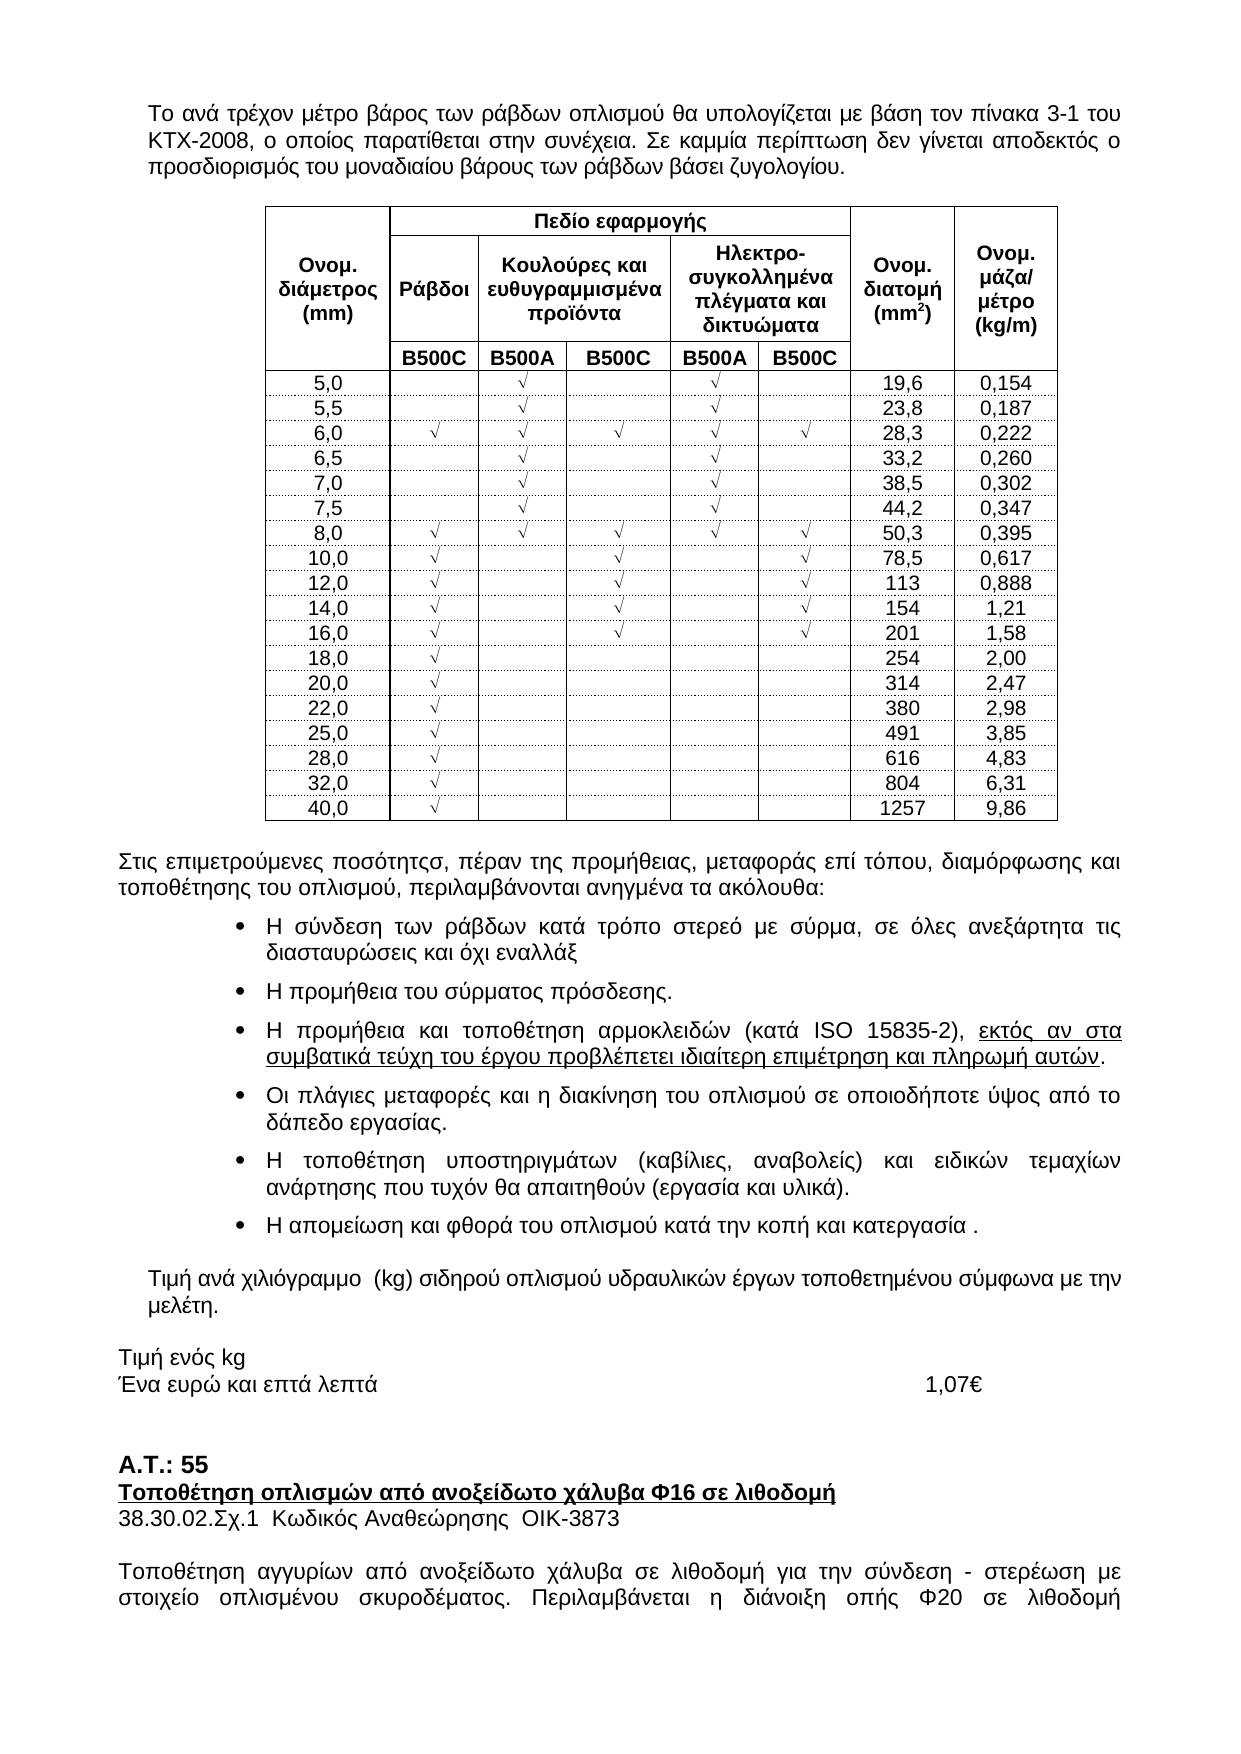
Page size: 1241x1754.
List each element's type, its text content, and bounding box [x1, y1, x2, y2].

text Τιμή ενός kg [118, 1344, 1122, 1371]
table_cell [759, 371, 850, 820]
text 38.30.02.Σχ.1 Κωδικός Αναθεώρησης ΟΙΚ-3873 [118, 1505, 1122, 1532]
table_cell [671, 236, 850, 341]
list Η απομείωση και φθορά του οπλισμού κατά την κοπή και κατεργασία . [236, 1212, 1122, 1239]
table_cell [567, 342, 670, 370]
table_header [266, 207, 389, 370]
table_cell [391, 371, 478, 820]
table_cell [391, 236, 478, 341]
text Τοποθέτηση οπλισμών από ανοξείδωτο χάλυβα Φ16 σε λιθοδομή [118, 1479, 1122, 1505]
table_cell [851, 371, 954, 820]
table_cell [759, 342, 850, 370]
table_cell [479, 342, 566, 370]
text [118, 1558, 1122, 1611]
text Τιμή ανά χιλιόγραμμο (kg) σιδηρού οπλισμού υδραυλικών έργων τοποθετημένου σύμφωνα με την μελέτη. [148, 1265, 1122, 1318]
text Ένα ευρώ και επτά λεπτά 1,07€ [118, 1371, 1122, 1397]
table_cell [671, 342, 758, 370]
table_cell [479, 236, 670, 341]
list Η σύνδεση των ράβδων κατά τρόπο στερεό με σύρμα, σε όλες ανεξάρτητα τις διασταυρώσεις και όχι εναλλάξ [236, 913, 1122, 966]
list Η προμήθεια και τοποθέτηση αρμοκλειδών (κατά ISO 15835-2), εκτός αν στα συμβατικά τεύχη του έργου προβλέπετει ιδιαίτερη επιμέτρηση και πληρωμή αυτών. [236, 1017, 1122, 1069]
text Στις επιμετρούμενες ποσότητςσ, πέραν της προμήθειας, μεταφοράς επί τόπου, διαμόρφωσης και τοποθέτησης του οπλισμού, περιλαμβάνονται ανηγμένα τα ακόλουθα: [118, 848, 1122, 900]
list Η τοποθέτηση υποστηριγμάτων (καβίλιες, αναβολείς) και ειδικών τεμαχίων ανάρτησης που τυχόν θα απαιτηθούν (εργασία και υλικά). [236, 1147, 1122, 1200]
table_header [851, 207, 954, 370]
list Η προμήθεια του σύρματος πρόσδεσης. [236, 978, 1122, 1004]
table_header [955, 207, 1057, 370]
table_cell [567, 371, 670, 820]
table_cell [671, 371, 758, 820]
subtitle Α.Τ.: 55 [118, 1450, 1122, 1479]
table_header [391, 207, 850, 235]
list Οι πλάγιες μεταφορές και η διακίνηση του οπλισμού σε οποιοδήποτε ύψος από το δάπεδο εργασίας. [236, 1082, 1122, 1135]
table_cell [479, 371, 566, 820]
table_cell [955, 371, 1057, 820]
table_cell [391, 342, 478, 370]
text Το ανά τρέχον μέτρο βάρος των ράβδων οπλισμού θα υπολογίζεται με βάση τον πίνακα 3-1 του ΚΤΧ-2008, ο οποίος παρατίθεται στην συνέχεια. Σε καμμία περίπτωση δεν γίνεται αποδεκτός ο προσδιορισμός του μοναδιαίου βάρους των ράβδων βάσει ζυγολογίου. [148, 100, 1122, 179]
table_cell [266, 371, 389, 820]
